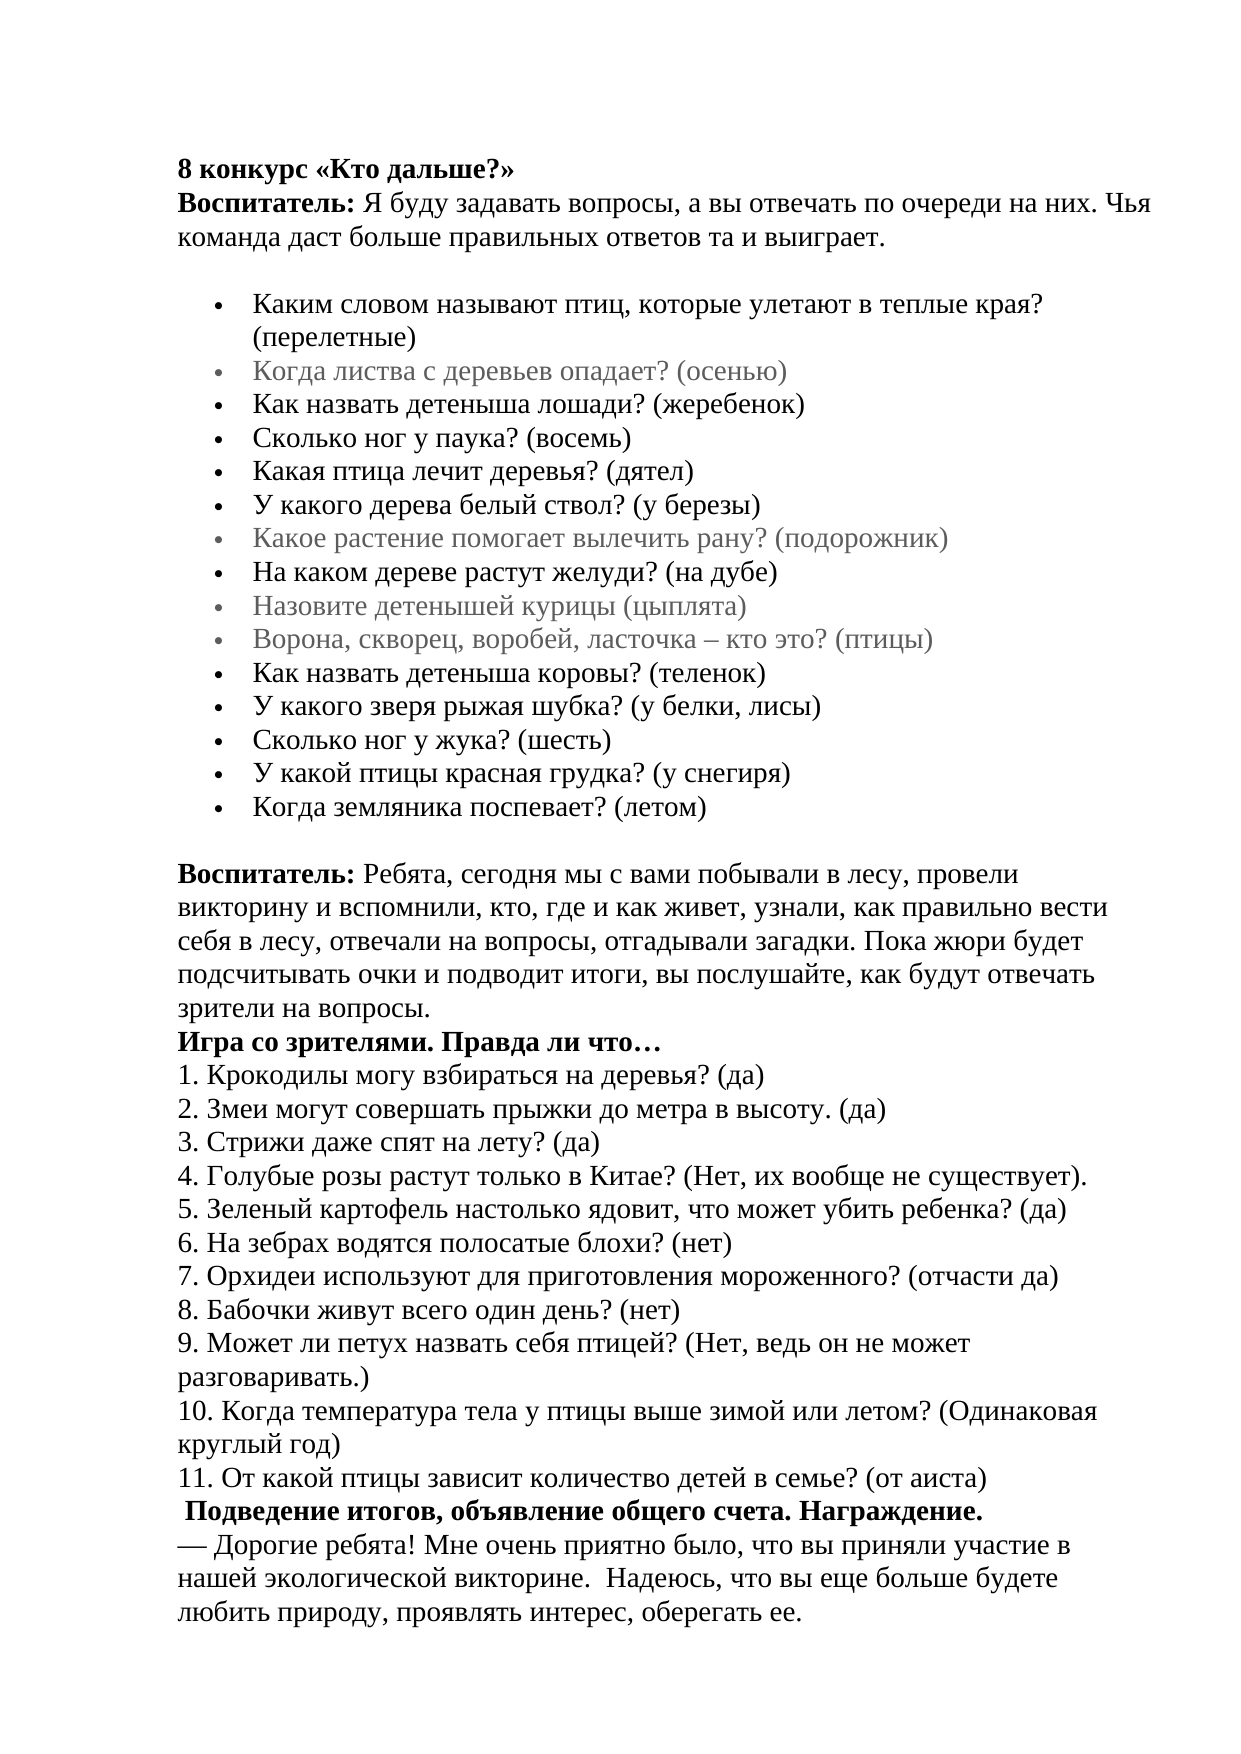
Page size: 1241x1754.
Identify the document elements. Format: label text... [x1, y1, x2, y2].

list У какого зверя рыжая шубка? (у белки, лисы) [215, 688, 1152, 722]
list У какого дерева белый ствол? (у березы) [215, 487, 1152, 521]
text Воспитатель: Я буду задавать вопросы, а вы отвечать по очереди на них. Чья команда даст больше правильных ответов та и выиграет. [177, 185, 1152, 252]
list Сколько ног у паука? (восемь) [215, 420, 1152, 453]
list Как назвать детеныша лошади? (жеребенок) [215, 386, 1152, 420]
list Как назвать детеныша коровы? (теленок) [215, 655, 1152, 688]
text Воспитатель: Ребята, сегодня мы с вами побывали в лесу, провели викторину и вспомнили, кто, где и как живет, узнали, как правильно вести себя в лесу, отвечали на вопросы, отгадывали загадки. Пока жюри будет подсчитывать очки и подводит итоги, вы послушайте, как будут отвечать зрители на вопросы. Игра со зрителями. Правда ли что… 1. Крокодилы могу взбираться на деревья? (да) 2. Змеи могут совершать прыжки до метра в высоту. (да) 3. Стрижи даже спят на лету? (да) 4. Голубые розы растут только в Китае? (Нет, их вообще не существует). 5. Зеленый картофель настолько ядовит, что может убить ребенка? (да) 6. На зебрах водятся полосатые блохи? (нет) 7. Орхидеи используют для приготовления мороженного? (отчасти да) 8. Бабочки живут всего один день? (нет) 9. Может ли петух назвать себя птицей? (Нет, ведь он не может разговаривать.) 10. Когда температура тела у птицы выше зимой или летом? (Одинаковая круглый год) 11. От какой птицы зависит количество детей в семье? (от аиста) [177, 856, 1152, 1493]
text — Дорогие ребята! Мне очень приятно было, что вы приняли участие в нашей экологической викторине. Надеюсь, что вы еще больше будете любить природу, проявлять интерес, оберегать ее. [177, 1527, 1152, 1627]
list Ворона, скворец, воробей, ласточка – кто это? (птицы) [215, 621, 1152, 655]
list Сколько ног у жука? (шесть) [215, 722, 1152, 755]
list На каком дереве растут желуди? (на дубе) [215, 554, 1152, 588]
text Подведение итогов, объявление общего счета. Награждение. [177, 1493, 1152, 1527]
text 8 конкурс «Кто дальше?» [177, 152, 1152, 185]
list Каким словом называют птиц, которые улетают в теплые края? (перелетные) [215, 286, 1152, 353]
list Какое растение помогает вылечить рану? (подорожник) [215, 521, 1152, 554]
list Какая птица лечит деревья? (дятел) [215, 453, 1152, 487]
list Назовите детенышей курицы (цыплята) [215, 588, 1152, 621]
list У какой птицы красная грудка? (у снегиря) [215, 755, 1152, 789]
list Когда земляника поспевает? (летом) [215, 789, 1152, 822]
list Когда листва с деревьев опадает? (осенью) [215, 353, 1152, 386]
